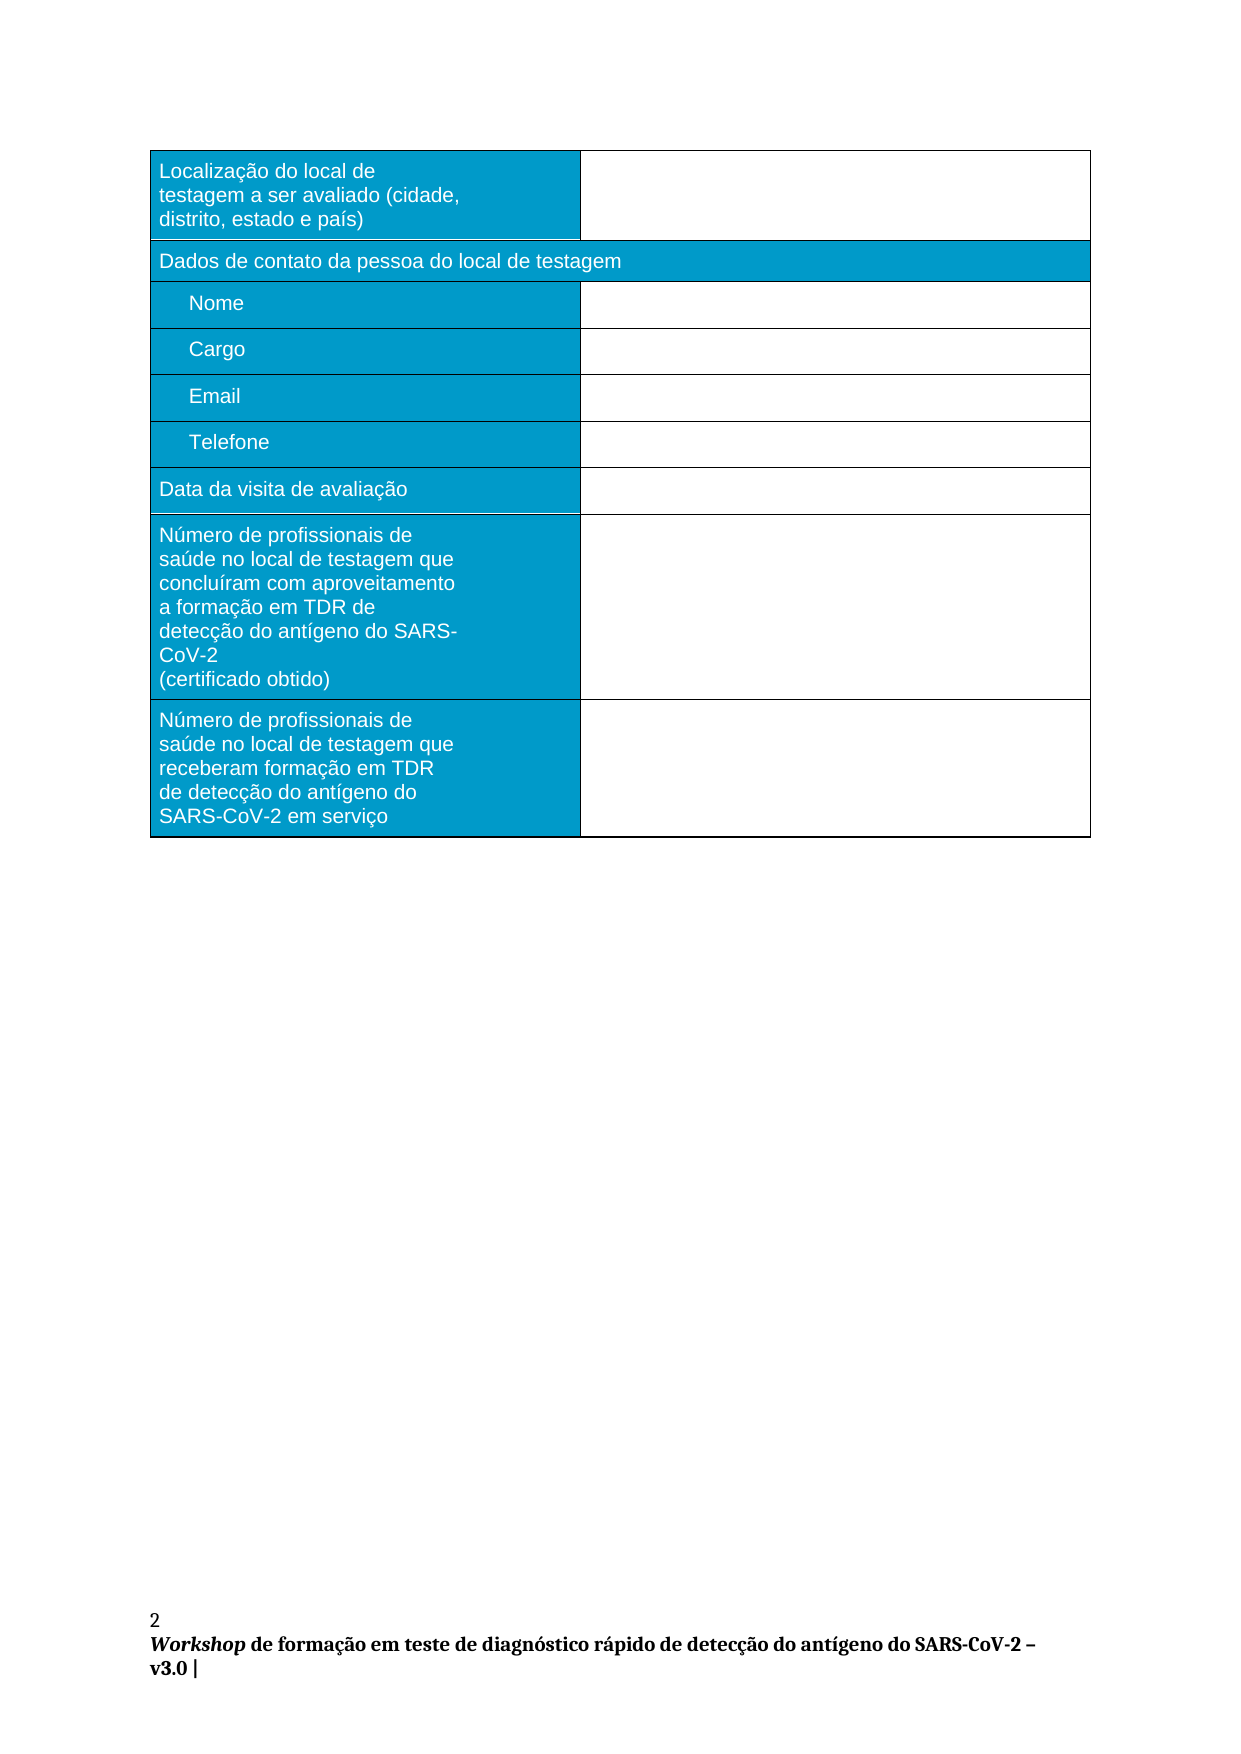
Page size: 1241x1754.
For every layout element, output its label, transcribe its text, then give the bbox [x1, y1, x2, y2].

table_cell [581, 700, 1090, 836]
table_cell Telefone [151, 422, 580, 467]
table_cell [581, 282, 1090, 328]
table_cell Data da visita de avaliação [151, 468, 580, 513]
table_cell Dados de contato da pessoa do local de testagem [151, 241, 1090, 281]
table_cell Email [151, 375, 580, 421]
table_cell [581, 515, 1090, 699]
table_cell Número de profissionais de saúde no local de testagem que concluíram com aproveitamento a formação em TDR de detecção do antígeno do SARS-CoV-2 (certificado obtido) [151, 515, 580, 699]
table_cell Nome [151, 282, 580, 328]
table_cell Número de profissionais de saúde no local de testagem que receberam formação em TDR de detecção do antígeno do SARS-CoV-2 em serviço [151, 700, 580, 836]
table_cell Cargo [151, 329, 580, 374]
table_cell [581, 468, 1090, 513]
table_cell [581, 329, 1090, 374]
table_cell Localização do local de testagem a ser avaliado (cidade, distrito, estado e país) [151, 151, 580, 239]
table_cell [581, 151, 1090, 239]
table_cell [581, 422, 1090, 467]
table_cell [581, 375, 1090, 421]
